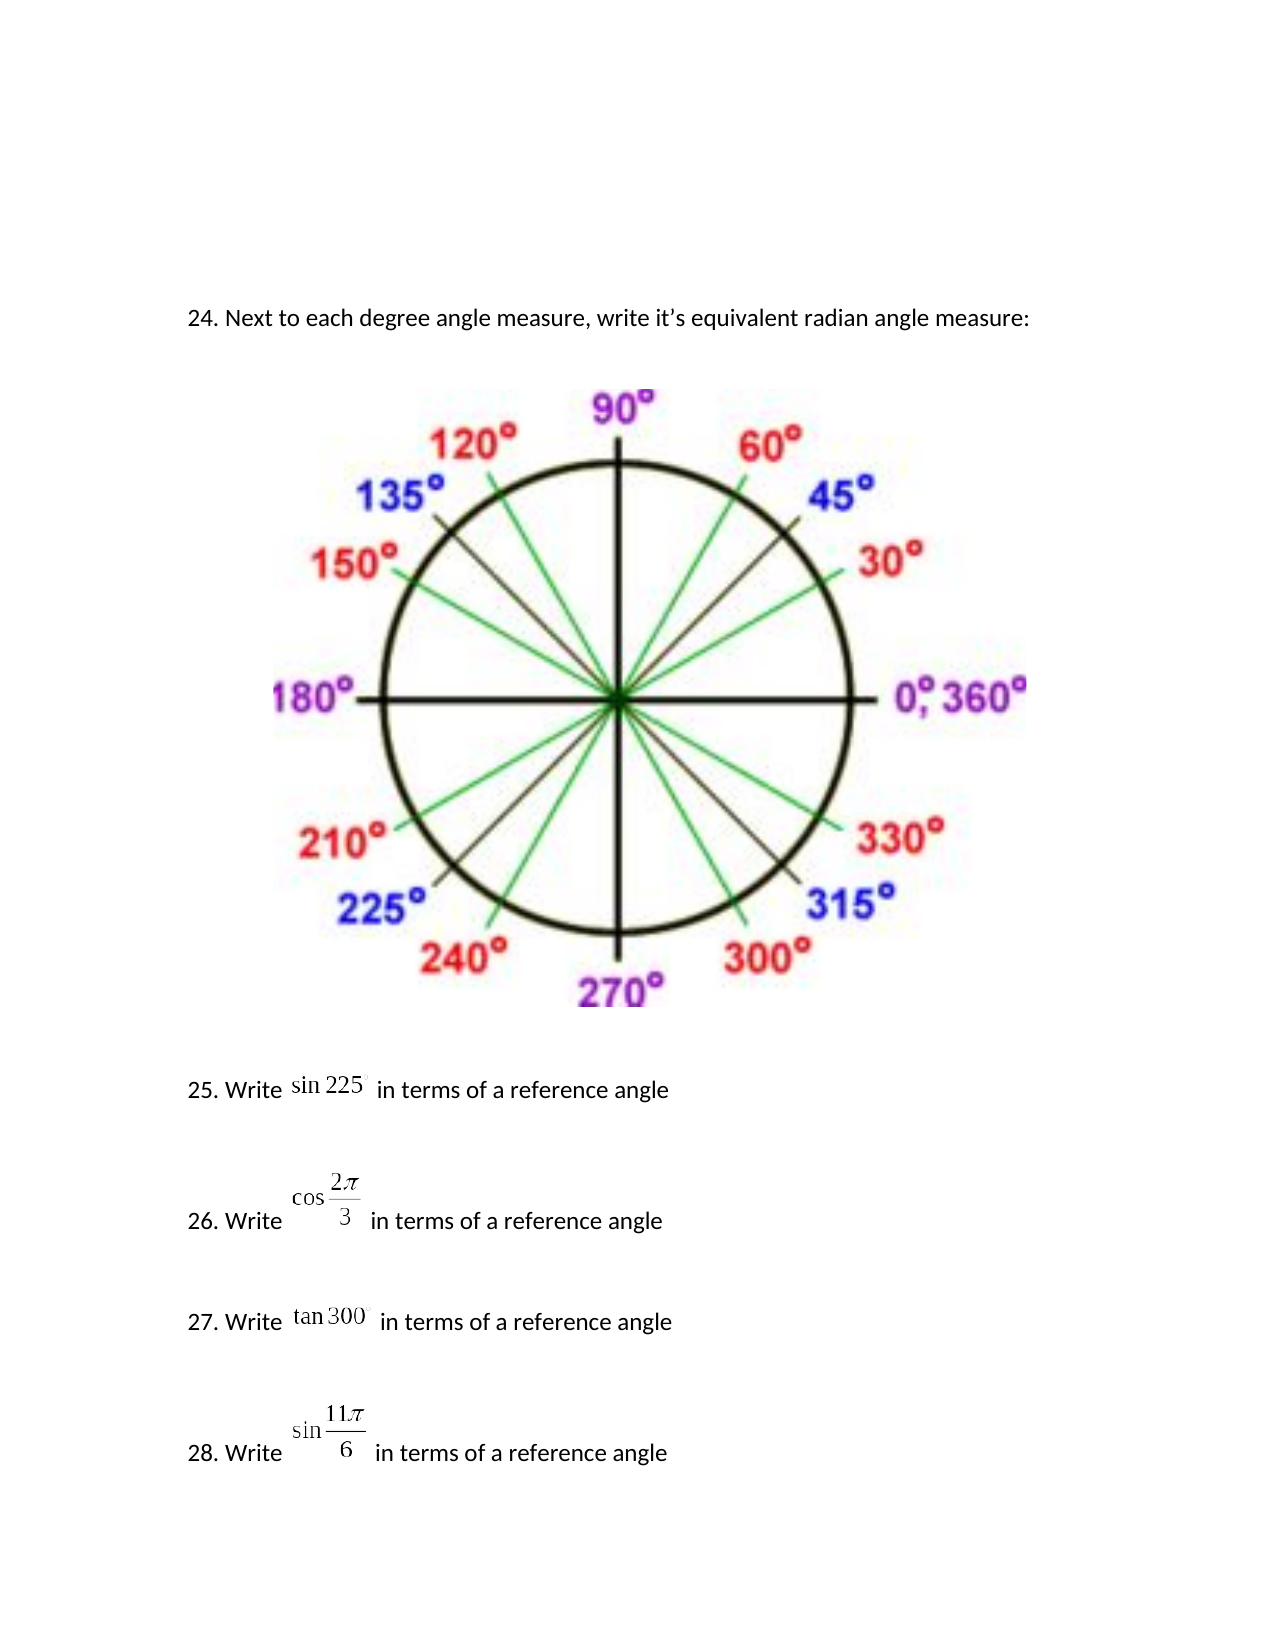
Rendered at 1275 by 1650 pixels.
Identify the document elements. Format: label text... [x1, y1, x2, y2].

picture [270, 389, 1025, 1004]
list Write in terms of a reference angle [187, 1297, 1125, 1336]
list Write in terms of a reference angle [187, 1166, 1125, 1236]
list Next to each degree angle measure, write it’s equivalent radian angle measure: [187, 303, 1125, 333]
list Write in terms of a reference angle [187, 1066, 1125, 1105]
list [187, 1397, 1125, 1467]
